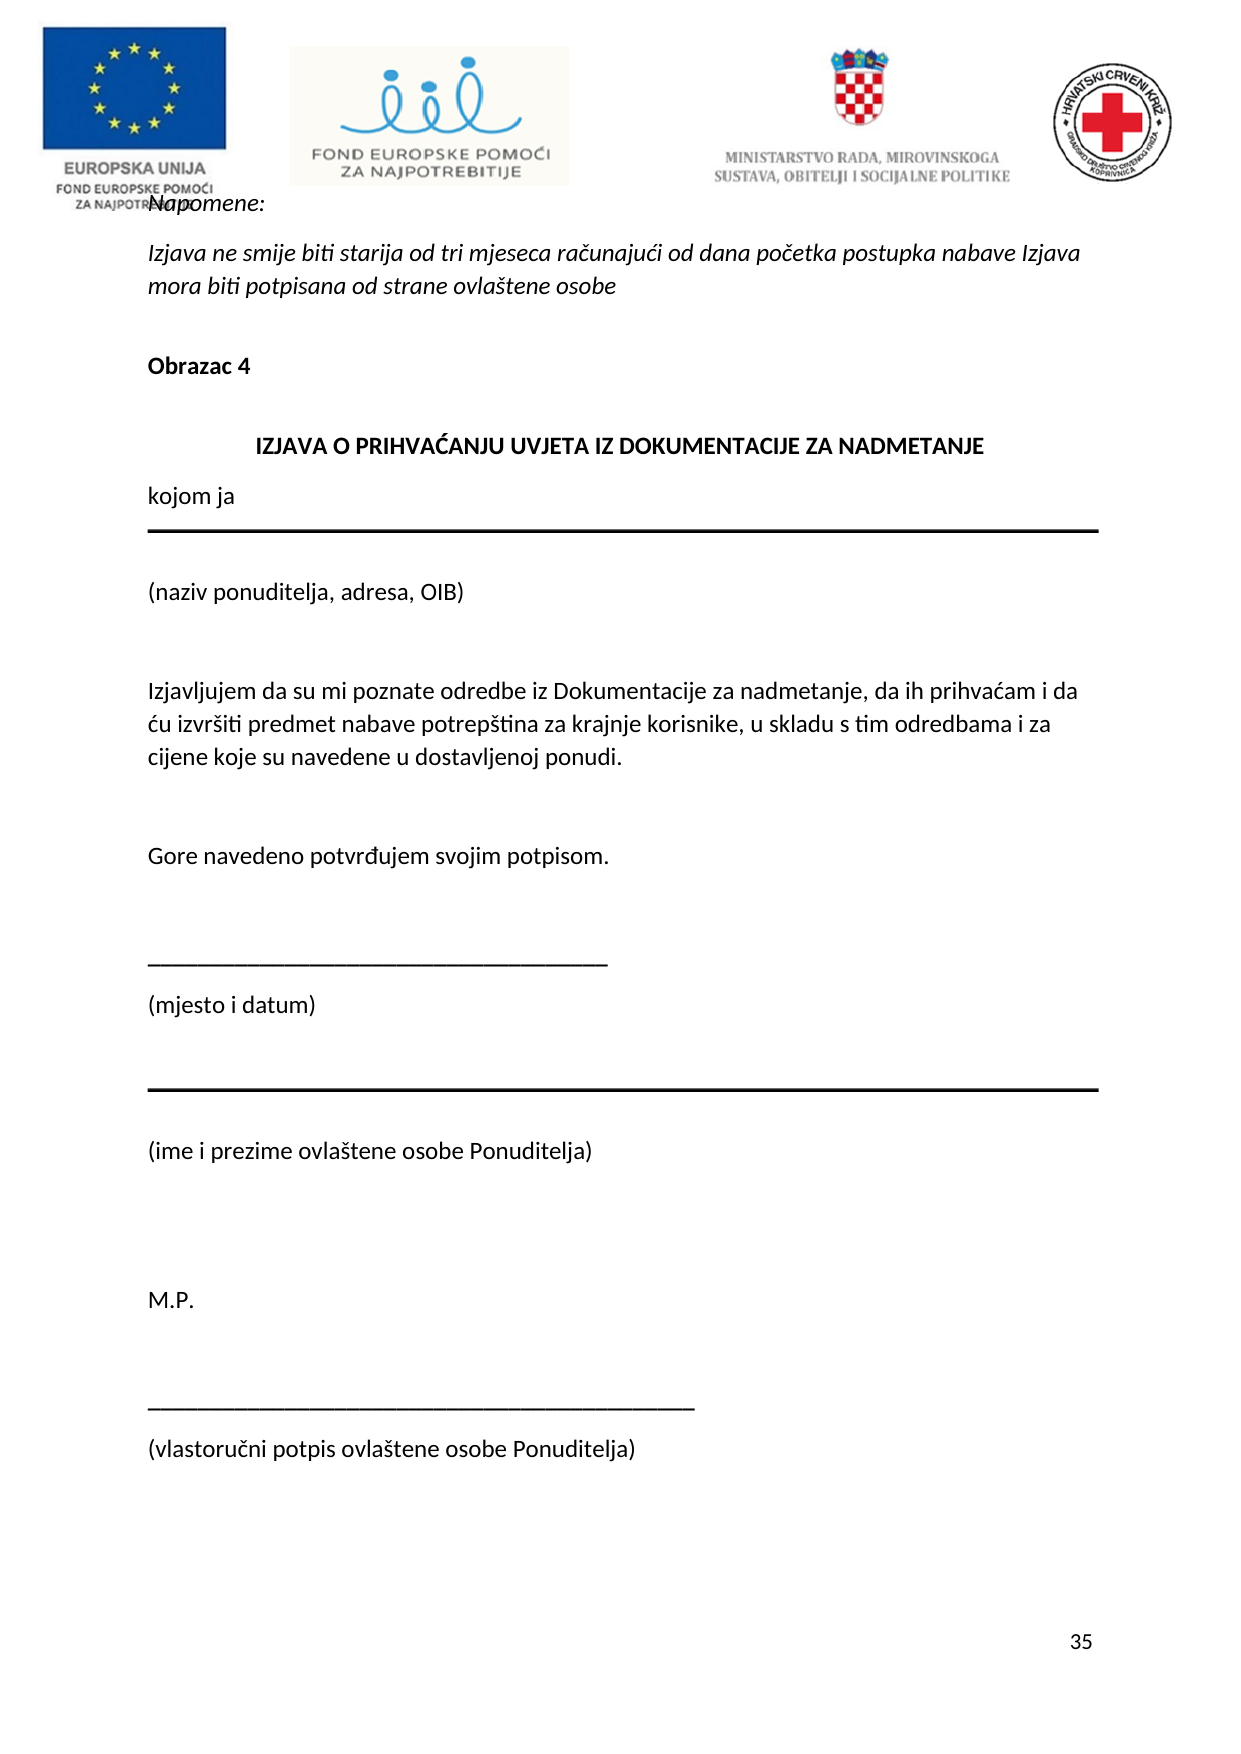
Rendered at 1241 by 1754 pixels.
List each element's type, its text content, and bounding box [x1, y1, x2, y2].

picture [147, 529, 1099, 533]
text (vlastoručni potpis ovlaštene osobe Ponuditelja) [148, 1433, 1093, 1463]
text _____________________________________ [148, 939, 1093, 970]
text M.P. [148, 1284, 1093, 1314]
text IZJAVA O PRIHVAĆANJU UVJETA IZ DOKUMENTACIJE ZA NADMETANJE [148, 430, 1093, 461]
text (ime i prezime ovlaštene osobe Ponuditelja) [148, 1135, 1093, 1166]
picture [37, 21, 235, 211]
text Izjavljujem da su mi poznate odredbe iz Dokumentacije za nadmetanje, da ih prihvaćam i da ću izvršiti predmet nabave potrepština za krajnje korisnike, u skladu s tim odredbama i za cijene koje su navedene u dostavljenoj ponudi. [148, 675, 1093, 772]
picture [147, 1088, 1099, 1092]
text (mjesto i datum) [148, 989, 1093, 1020]
text (naziv ponuditelja, adresa, OIB) [148, 576, 1093, 607]
text Napomene: [148, 148, 1093, 218]
text ____________________________________________ [148, 1383, 1093, 1414]
picture [252, 46, 1048, 148]
text Gore navedeno potvrđujem svojim potpisom. [148, 840, 1093, 871]
subtitle Obrazac 4 [148, 350, 1093, 381]
text kojom ja [148, 480, 1093, 510]
picture [1050, 61, 1174, 184]
text Izjava ne smije biti starija od tri mjeseca računajući od dana početka postupka nabave Izjava mora biti potpisana od strane ovlaštene osobe [148, 237, 1093, 301]
